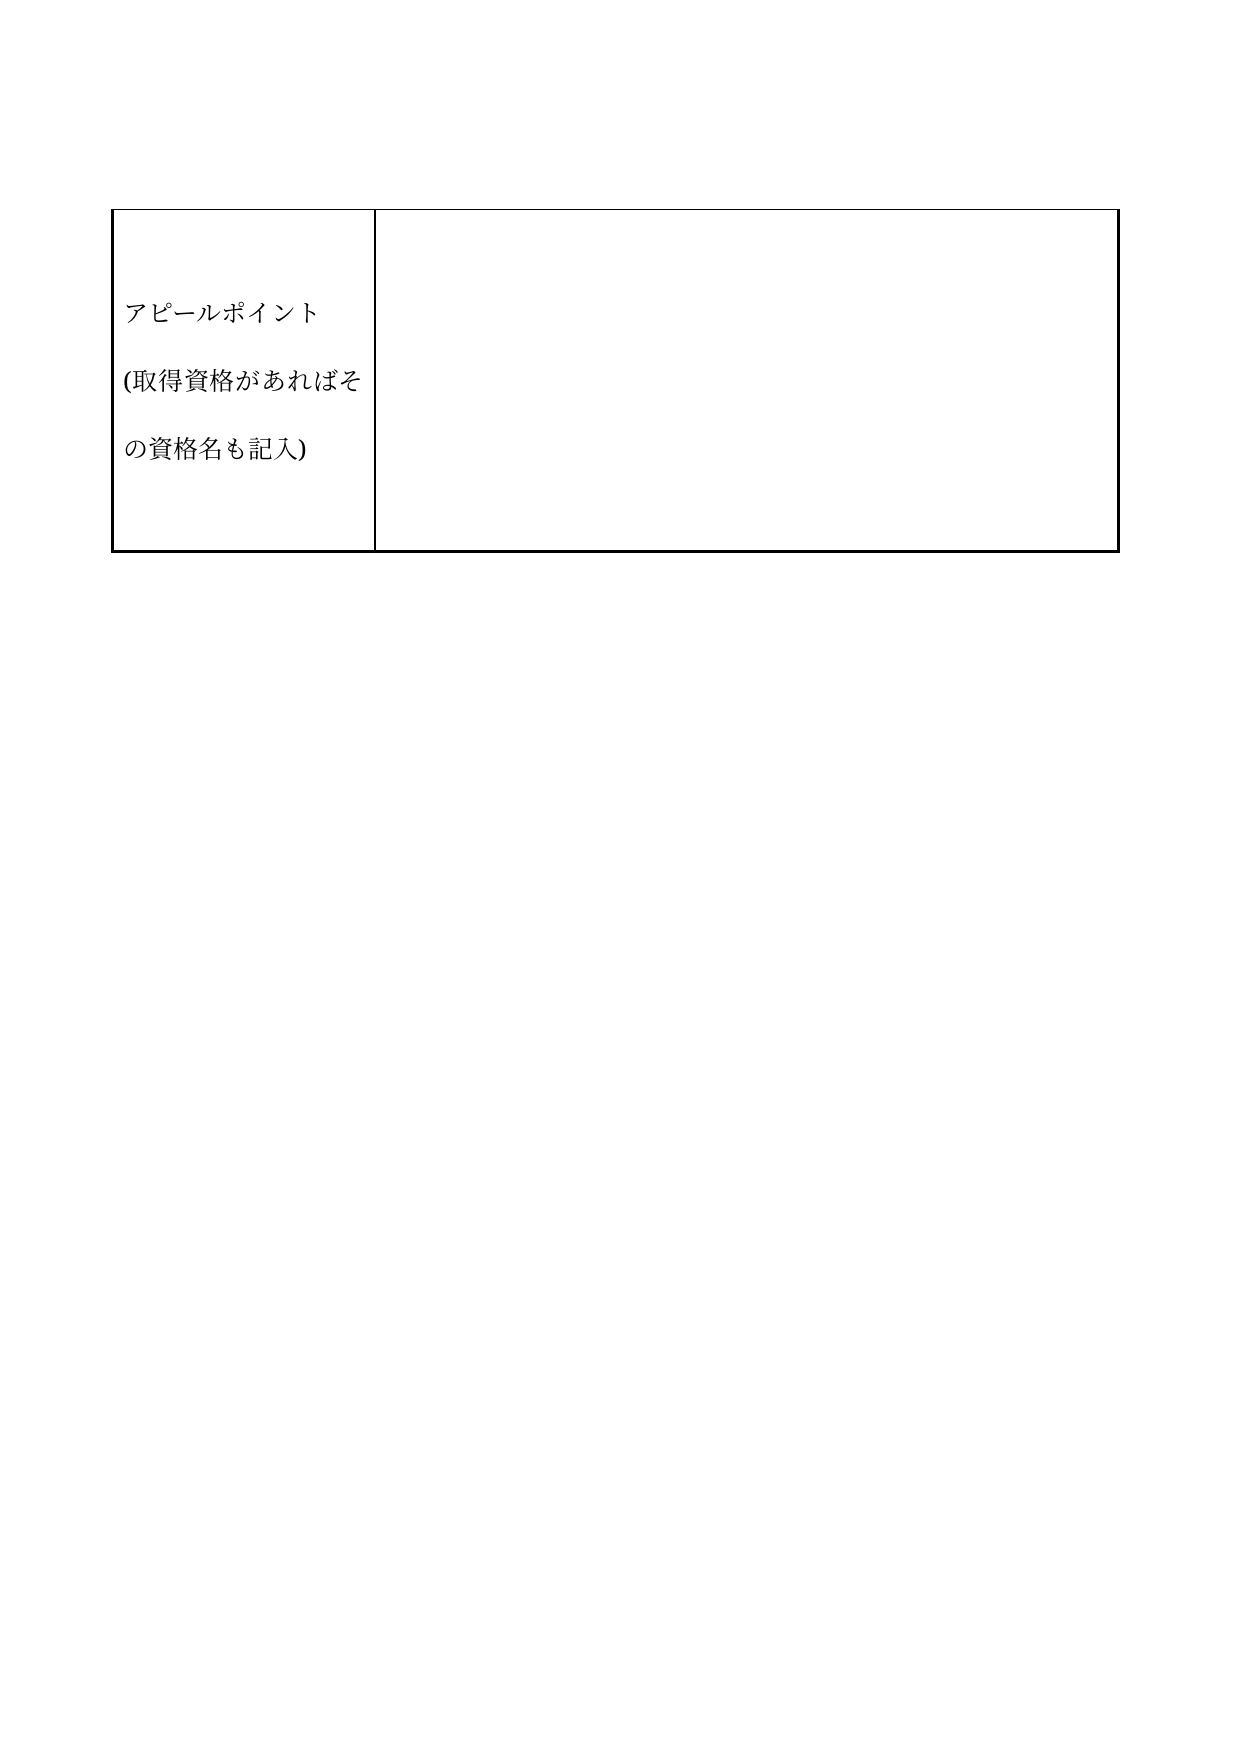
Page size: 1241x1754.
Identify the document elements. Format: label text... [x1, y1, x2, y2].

table_cell [376, 210, 1117, 550]
table_cell アピールポイント (取得資格があればその資格名も記入) [114, 210, 374, 550]
